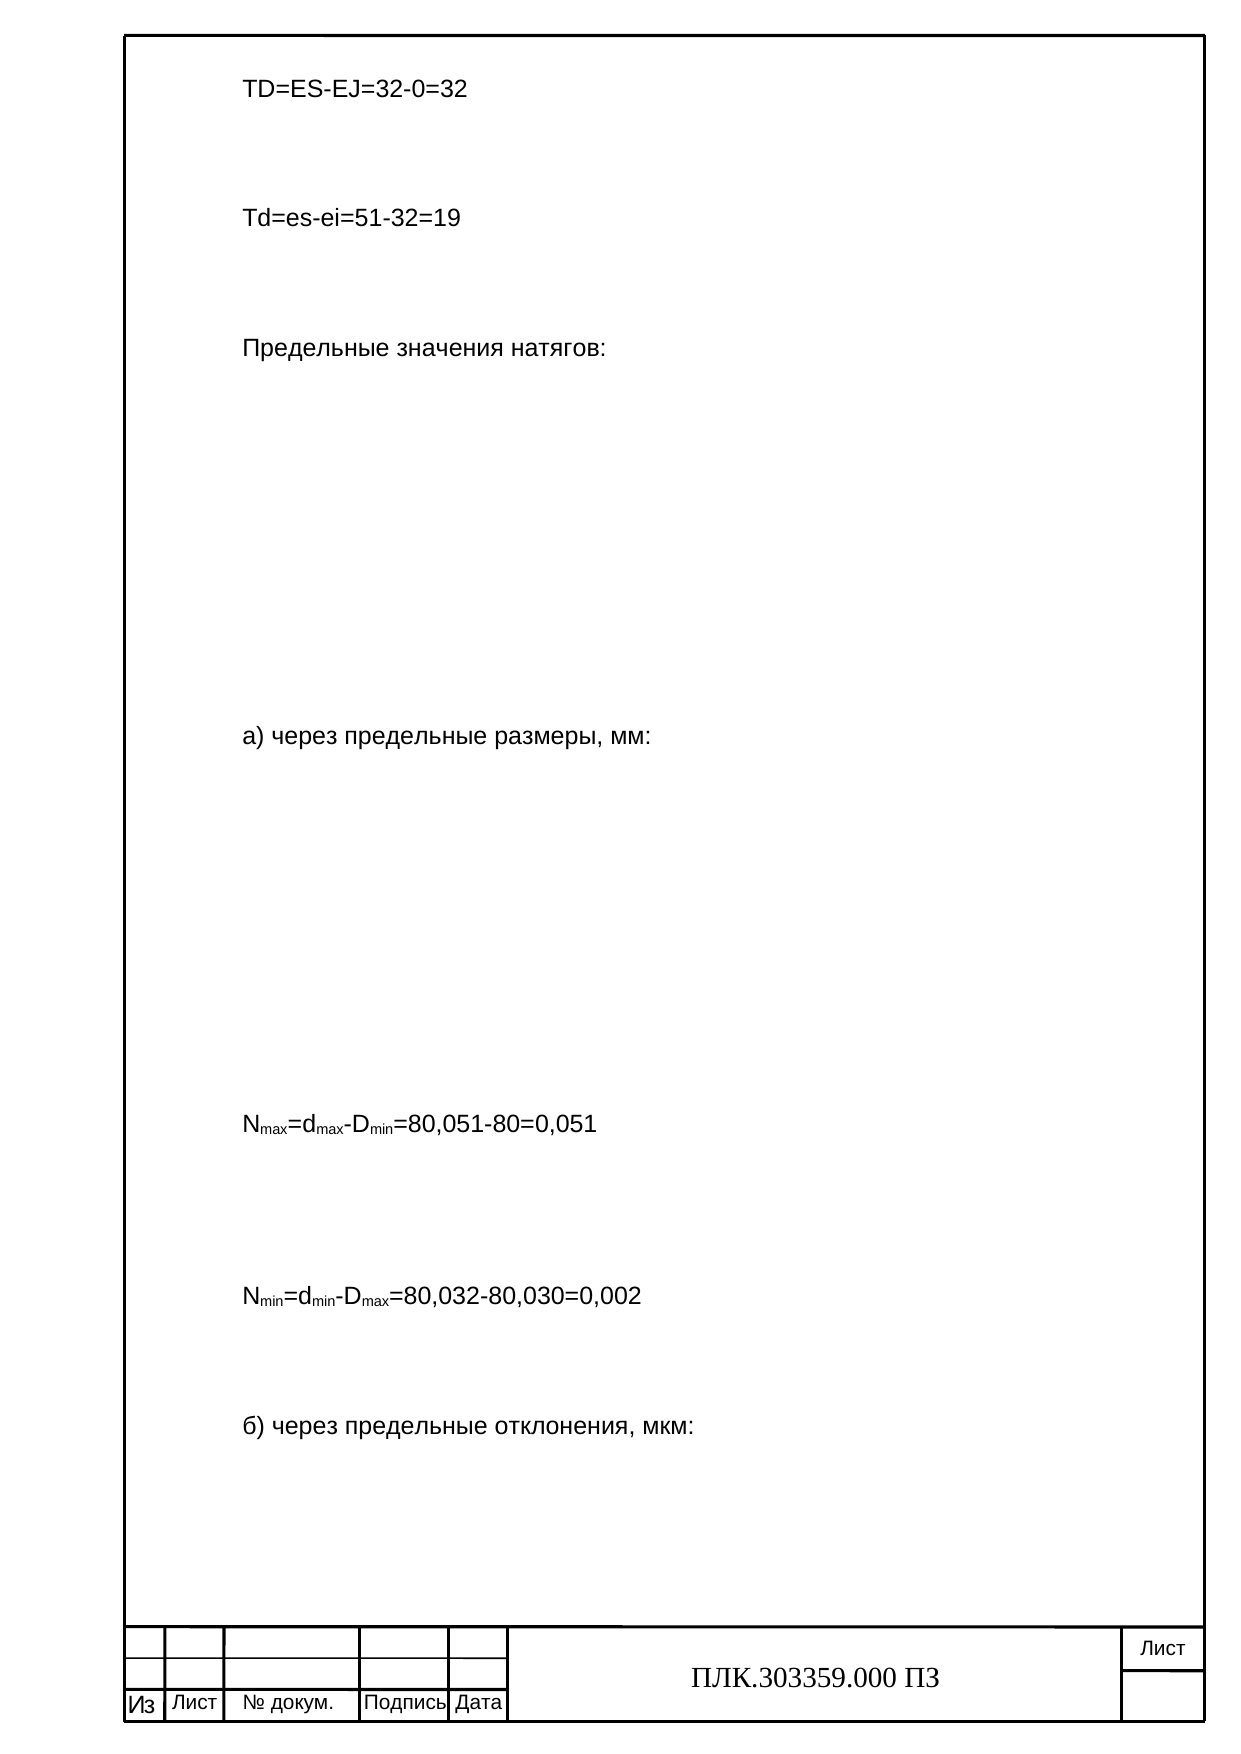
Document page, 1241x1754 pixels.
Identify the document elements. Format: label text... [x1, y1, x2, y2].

text Предельные значения натягов: [159, 333, 1152, 706]
text TD=ES-EJ=32-0=32 [159, 74, 1152, 189]
text а) через предельные размеры, мм: [159, 721, 1152, 1094]
text Nmin=dmin-Dmax=80,032-80,030=0,002 [159, 1281, 1152, 1396]
text Td=es-ei=51-32=19 [159, 203, 1152, 318]
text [159, 1411, 1152, 1569]
text Nmax=dmax-Dmin=80,051-80=0,051 [159, 1109, 1152, 1267]
